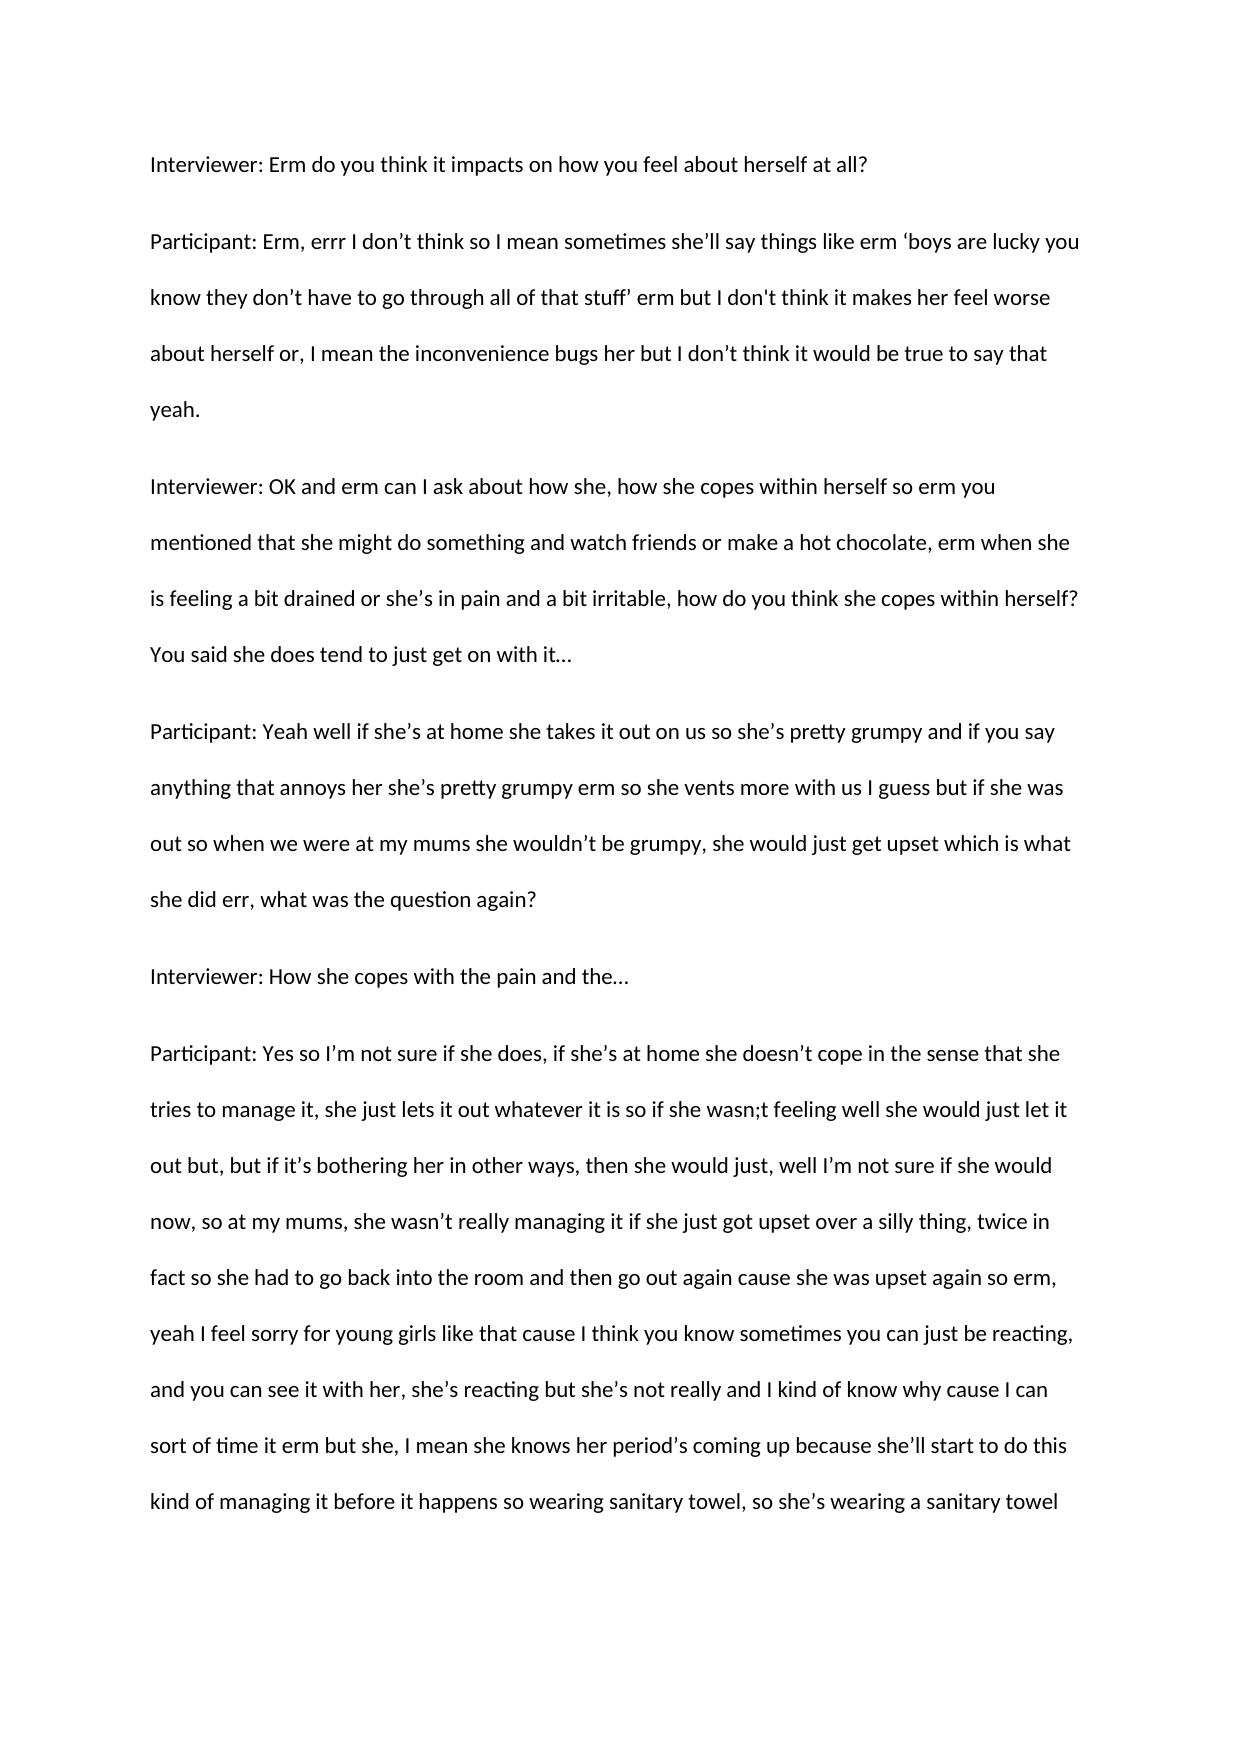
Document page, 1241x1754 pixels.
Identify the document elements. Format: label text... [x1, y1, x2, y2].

text Interviewer: Erm do you think it impacts on how you feel about herself at all? [150, 150, 1090, 178]
text Participant: Erm, errr I don’t think so I mean sometimes she’ll say things like erm ‘boys are lucky you know they don’t have to go through all of that stuff’ erm but I don't think it makes her feel worse about herself or, I mean the inconvenience bugs her but I don’t think it would be true to say that yeah. [150, 227, 1090, 423]
text Participant: Yeah well if she’s at home she takes it out on us so she’s pretty grumpy and if you say anything that annoys her she’s pretty grumpy erm so she vents more with us I guess but if she was out so when we were at my mums she wouldn’t be grumpy, she would just get upset which is what she did err, what was the question again? [150, 717, 1090, 913]
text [150, 1039, 1090, 1515]
text Interviewer: OK and erm can I ask about how she, how she copes within herself so erm you mentioned that she might do something and watch friends or make a hot chocolate, erm when she is feeling a bit drained or she’s in pain and a bit irritable, how do you think she copes within herself? You said she does tend to just get on with it… [150, 472, 1090, 668]
text Interviewer: How she copes with the pain and the… [150, 962, 1090, 990]
